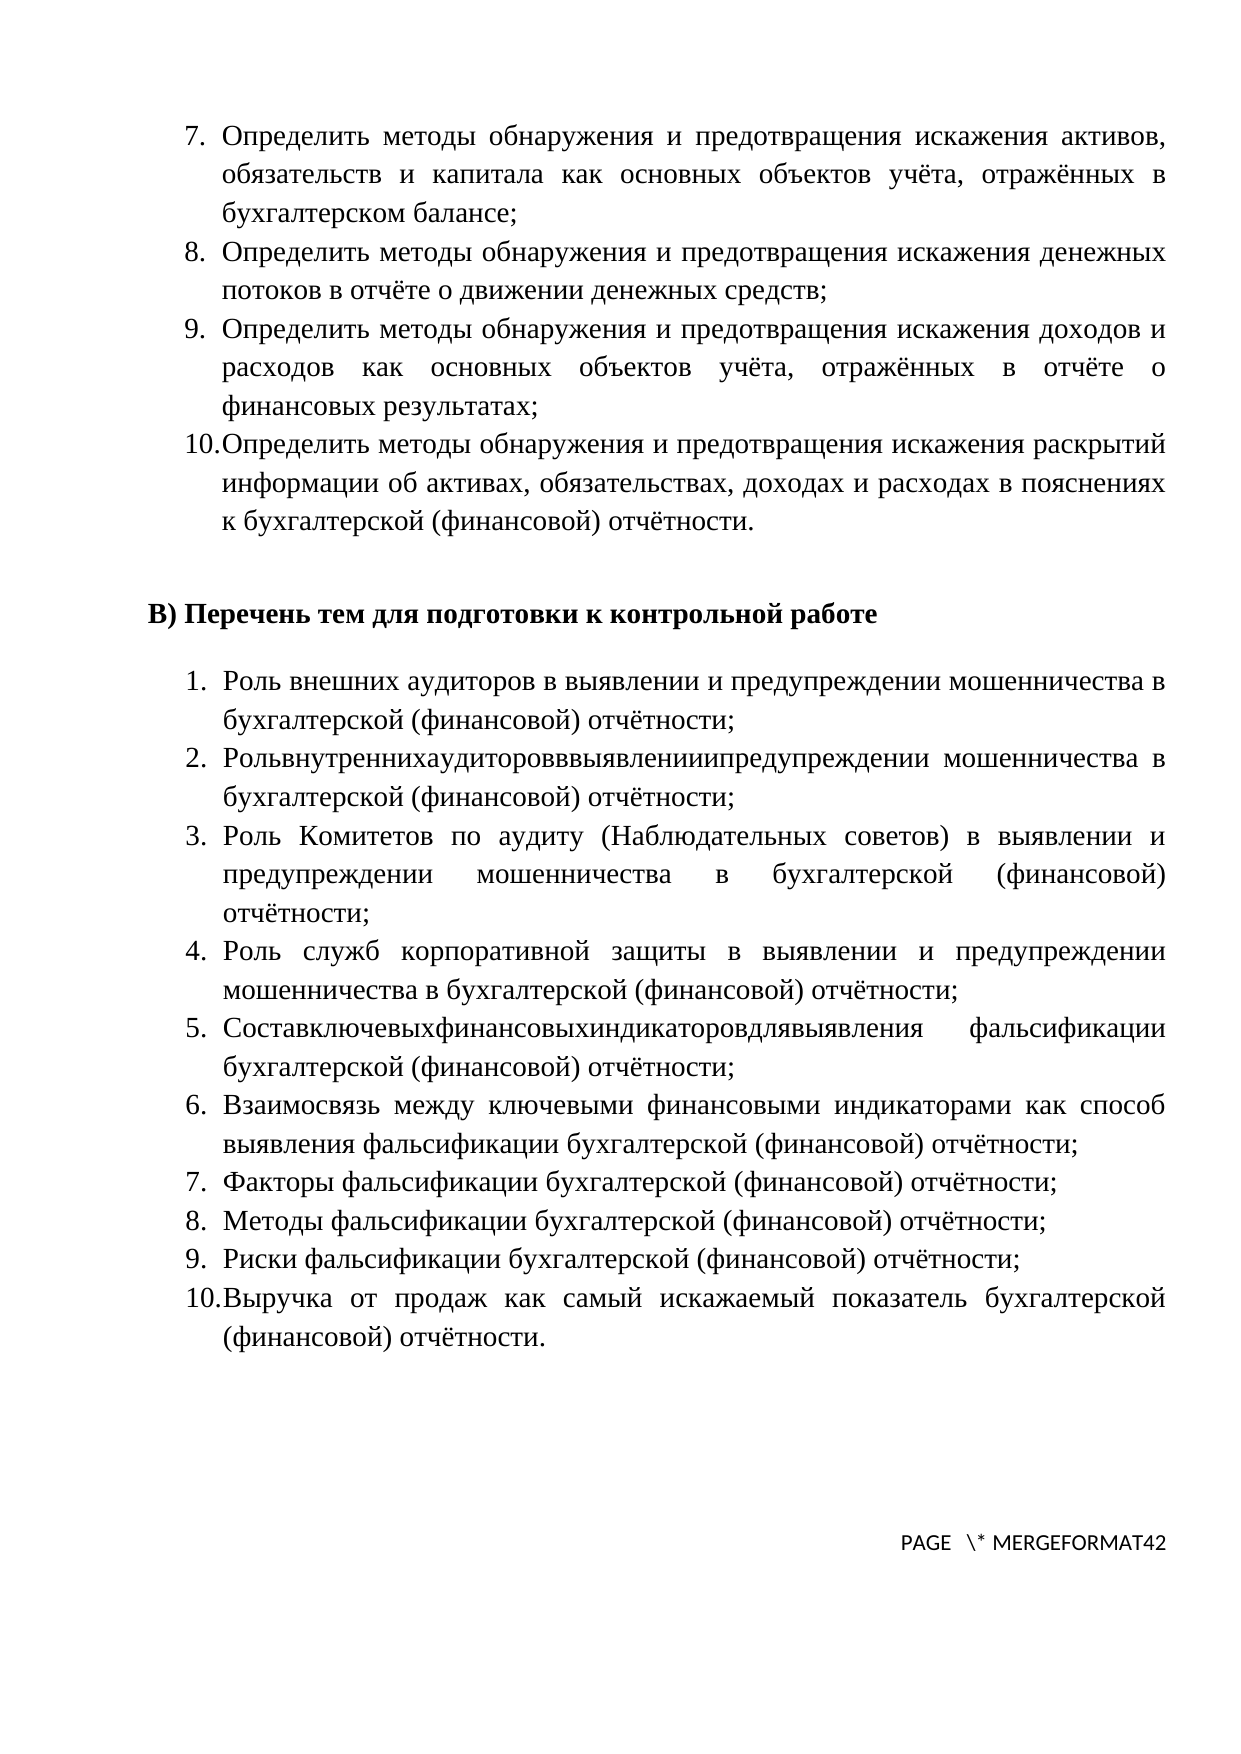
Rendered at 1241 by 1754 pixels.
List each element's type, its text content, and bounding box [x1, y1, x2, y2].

list Определить методы обнаружения и предотвращения искажения доходов и расходов как основных объектов учёта, отражённых в отчёте о финансовых результатах; [184, 311, 1167, 421]
list Методы фальсификации бухгалтерской (финансовой) отчётности; [185, 1203, 1167, 1237]
list Определить методы обнаружения и предотвращения искажения денежных потоков в отчёте о движении денежных средств; [184, 234, 1167, 306]
list Факторы фальсификации бухгалтерской (финансовой) отчётности; [185, 1164, 1167, 1198]
list Определить методы обнаружения и предотвращения искажения раскрытий информации об активах, обязательствах, доходах и расходах в пояснениях к бухгалтерской (финансовой) отчётности. [184, 426, 1167, 537]
list Роль внешних аудиторов в выявлении и предупреждении мошенничества в бухгалтерской (финансовой) отчётности; [185, 663, 1167, 736]
list Роль Комитетов по аудиту (Наблюдательных советов) в выявлении и предупреждении мошенничества в бухгалтерской (финансовой) отчётности; [185, 818, 1167, 928]
list Взаимосвязь между ключевыми финансовыми индикаторами как способ выявления фальсификации бухгалтерской (финансовой) отчётности; [185, 1087, 1167, 1159]
list Составключевыхфинансовыхиндикаторовдлявыявления фальсификации бухгалтерской (финансовой) отчётности; [185, 1010, 1167, 1082]
text В) Перечень тем для подготовки к контрольной работе [148, 596, 1167, 630]
list Выручка от продаж как самый искажаемый показатель бухгалтерской (финансовой) отчётности. [185, 1280, 1167, 1352]
list Риски фальсификации бухгалтерской (финансовой) отчётности; [185, 1242, 1167, 1275]
list Роль служб корпоративной защиты в выявлении и предупреждении мошенничества в бухгалтерской (финансовой) отчётности; [185, 933, 1167, 1005]
list Определить методы обнаружения и предотвращения искажения активов, обязательств и капитала как основных объектов учёта, отражённых в бухгалтерском балансе; [184, 118, 1167, 229]
list Рольвнутреннихаудиторовввыявленииипредупреждении мошенничества в бухгалтерской (финансовой) отчётности; [185, 741, 1167, 813]
